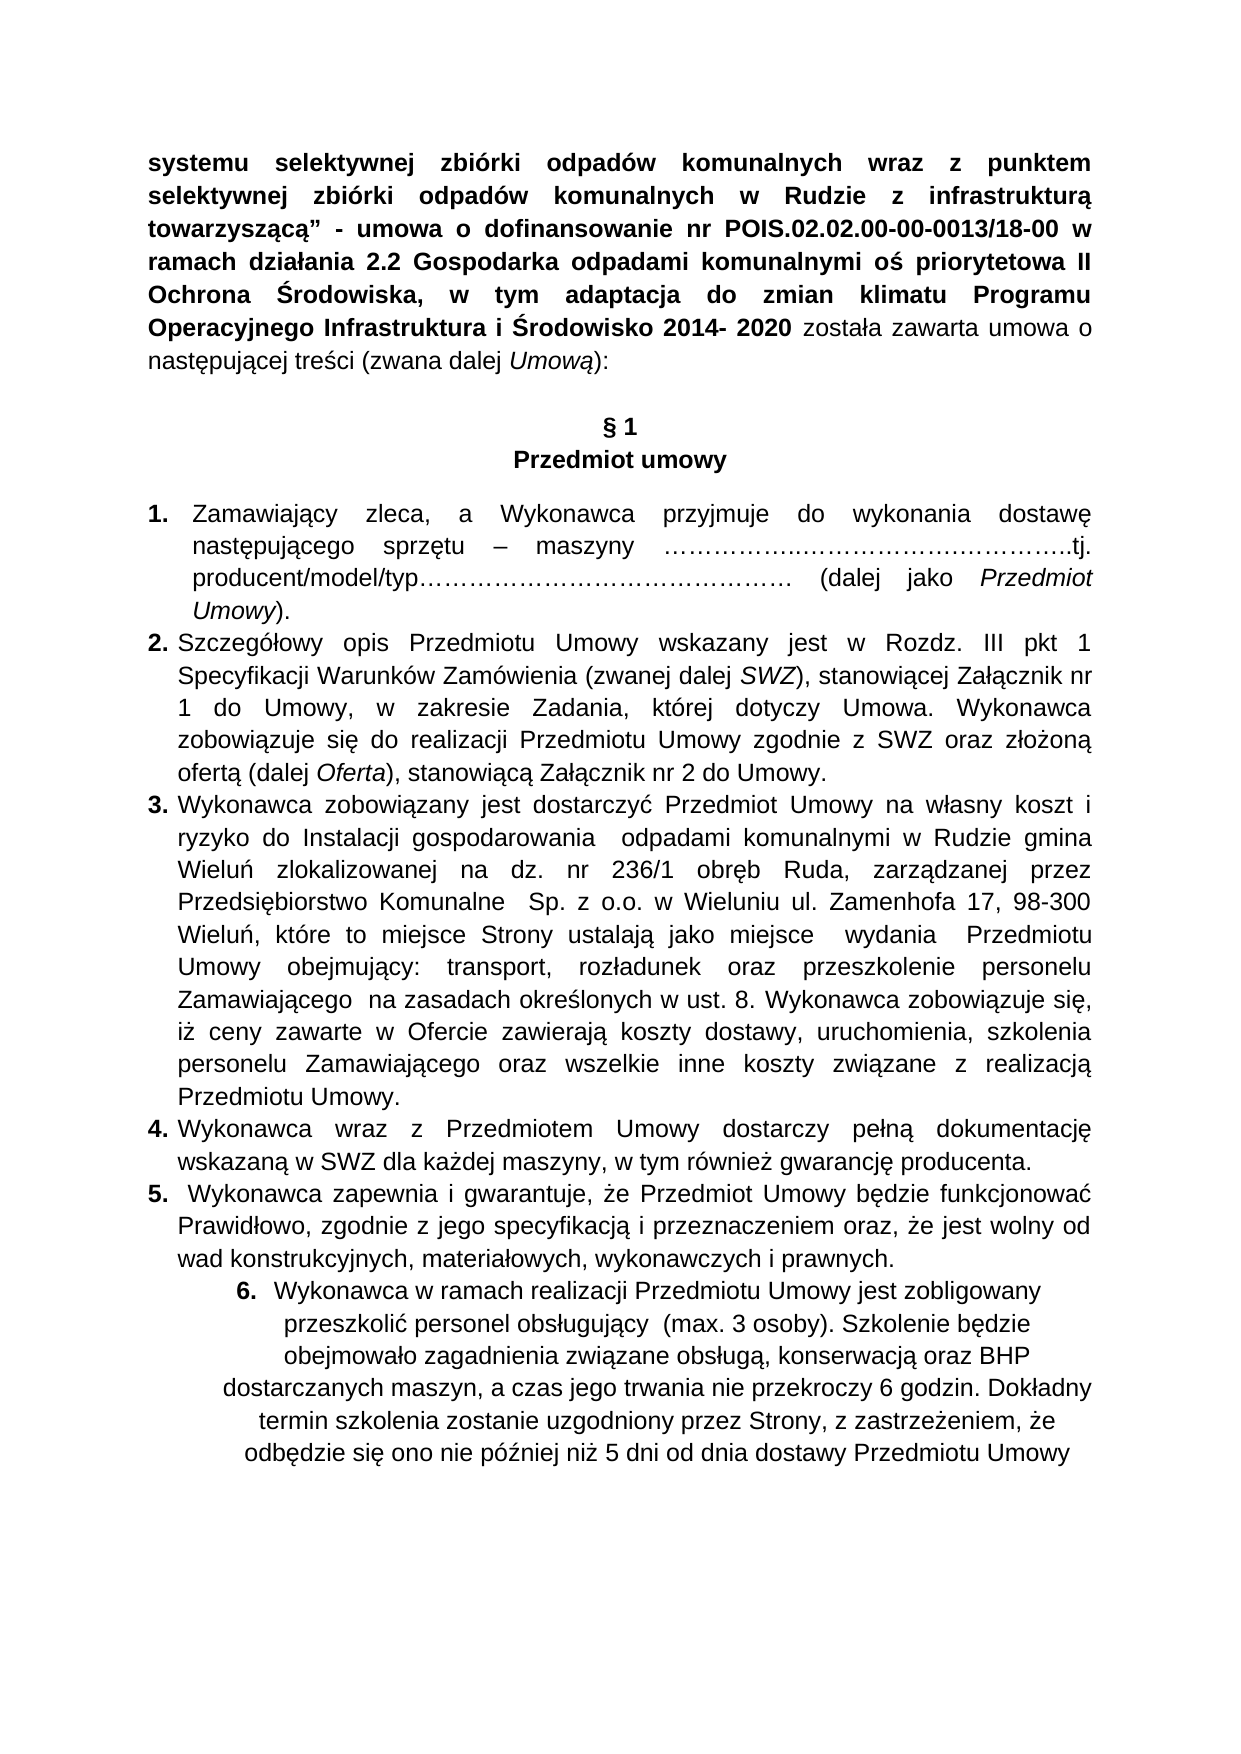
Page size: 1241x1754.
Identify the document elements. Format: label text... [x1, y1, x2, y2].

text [148, 148, 1093, 374]
list Zamawiający zleca, a Wykonawca przyjmuje do wykonania dostawę następującego sprzętu – maszyny ……………..……………….…………..tj. producent/model/typ……………………………………… (dalej jako Przedmiot Umowy). [148, 499, 1093, 624]
list Wykonawca w ramach realizacji Przedmiotu Umowy jest zobligowany przeszkolić personel obsługujący (max. 3 osoby). Szkolenie będzie obejmowało zagadnienia związane obsługą, konserwacją oraz BHP dostarczanych maszyn, a czas jego trwania nie przekroczy 6 godzin. Dokładny termin szkolenia zostanie uzgodniony przez Strony, z zastrzeżeniem, że odbędzie się ono nie później niż 5 dni od dnia dostawy Przedmiotu Umowy [185, 1276, 1093, 1467]
text § 1 Przedmiot umowy [148, 412, 1093, 473]
list Szczegółowy opis Przedmiotu Umowy wskazany jest w Rozdz. III pkt 1 Specyfikacji Warunków Zamówienia (zwanej dalej SWZ), stanowiącej Załącznik nr 1 do Umowy, w zakresie Zadania, której dotyczy Umowa. Wykonawca zobowiązuje się do realizacji Przedmiotu Umowy zgodnie z SWZ oraz złożoną ofertą (dalej Oferta), stanowiącą Załącznik nr 2 do Umowy. [148, 628, 1093, 787]
list Wykonawca wraz z Przedmiotem Umowy dostarczy pełną dokumentację wskazaną w SWZ dla każdej maszyny, w tym również gwarancję producenta. [148, 1114, 1093, 1175]
list Wykonawca zapewnia i gwarantuje, że Przedmiot Umowy będzie funkcjonować Prawidłowo, zgodnie z jego specyfikacją i przeznaczeniem oraz, że jest wolny od wad konstrukcyjnych, materiałowych, wykonawczych i prawnych. [148, 1179, 1093, 1272]
list Wykonawca zobowiązany jest dostarczyć Przedmiot Umowy na własny koszt i ryzyko do Instalacji gospodarowania odpadami komunalnymi w Rudzie gmina Wieluń zlokalizowanej na dz. nr 236/1 obręb Ruda, zarządzanej przez Przedsiębiorstwo Komunalne Sp. z o.o. w Wieluniu ul. Zamenhofa 17, 98-300 Wieluń, które to miejsce Strony ustalają jako miejsce wydania Przedmiotu Umowy obejmujący: transport, rozładunek oraz przeszkolenie personelu Zamawiającego na zasadach określonych w ust. 8. Wykonawca zobowiązuje się, iż ceny zawarte w Ofercie zawierają koszty dostawy, uruchomienia, szkolenia personelu Zamawiającego oraz wszelkie inne koszty związane z realizacją Przedmiotu Umowy. [148, 790, 1093, 1111]
